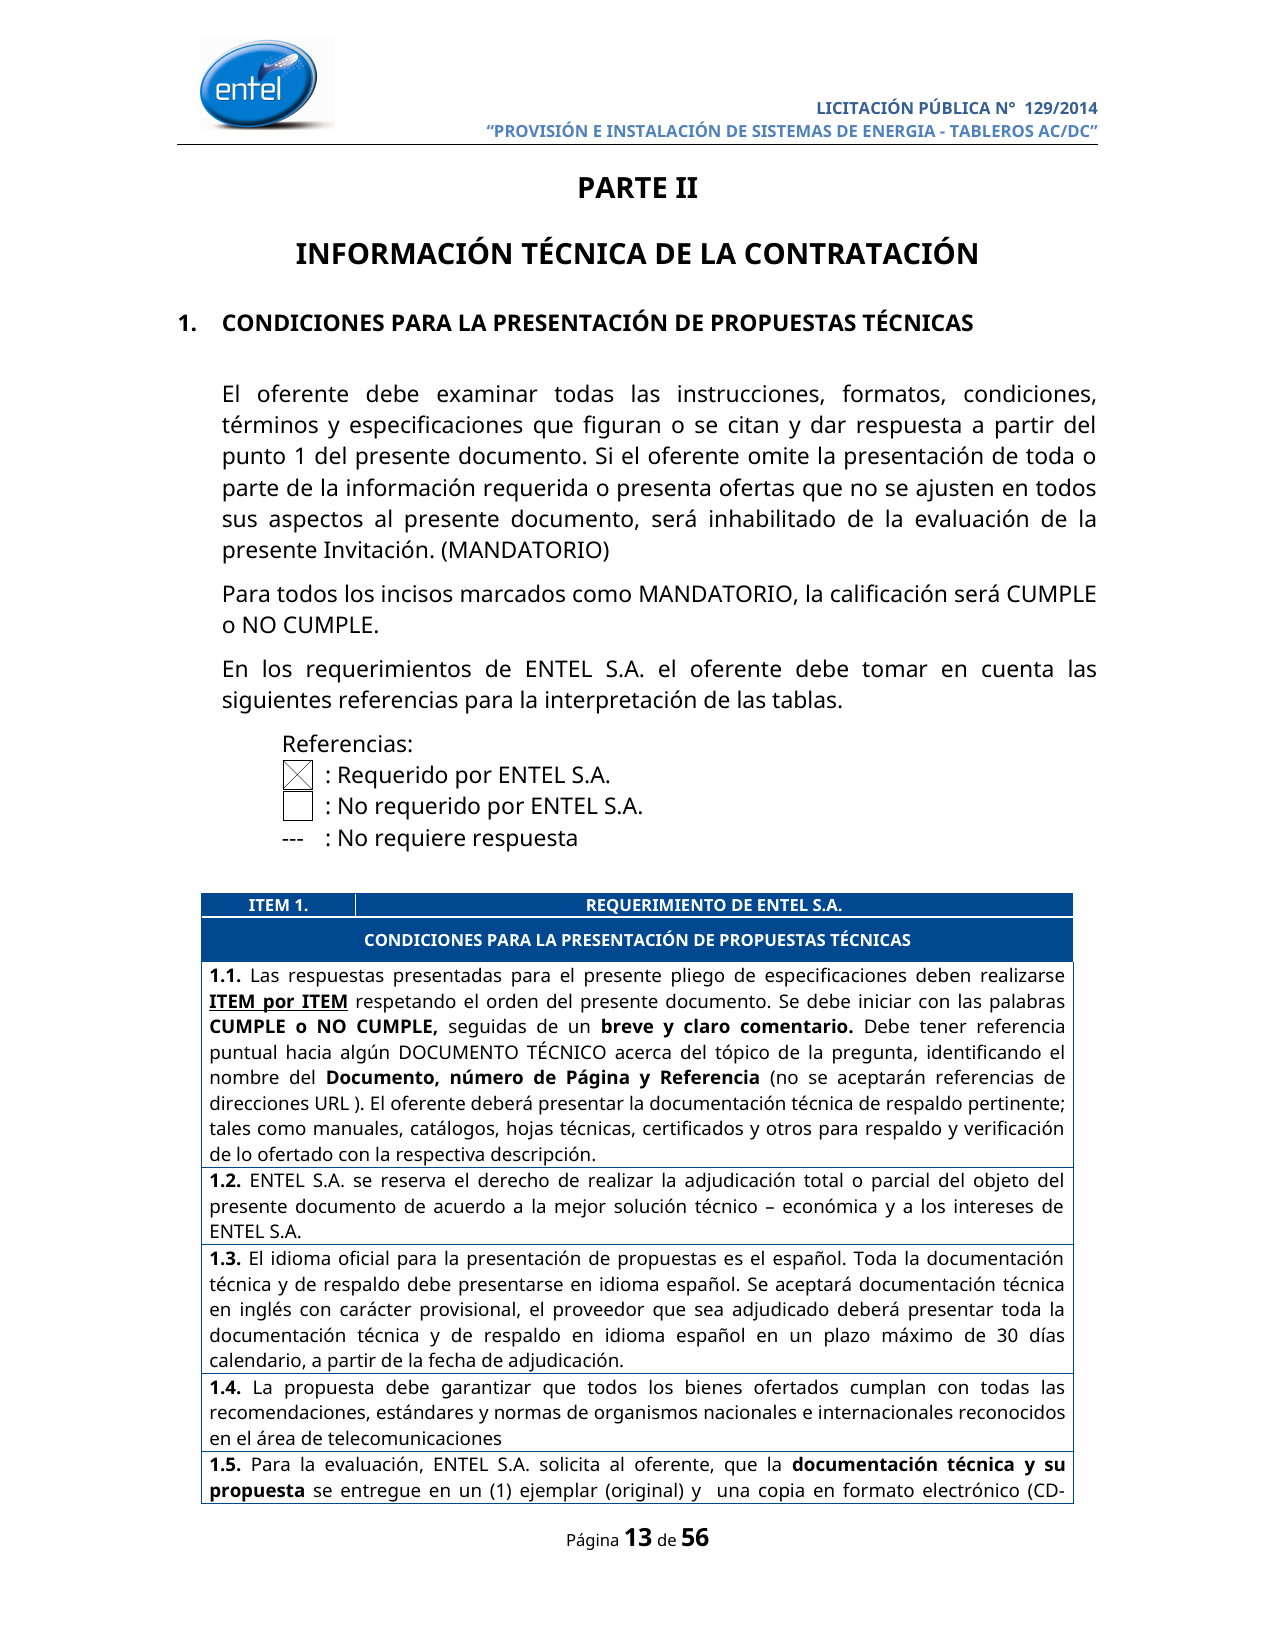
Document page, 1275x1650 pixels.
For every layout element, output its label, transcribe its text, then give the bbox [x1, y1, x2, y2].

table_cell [202, 1452, 1073, 1503]
picture [199, 38, 335, 130]
text : No requerido por ENTEL S.A. [208, 790, 1098, 822]
list Para todos los incisos marcados como MANDATORIO, la calificación será CUMPLE o NO CUMPLE. [222, 578, 1098, 640]
list CONDICIONES PARA LA PRESENTACIÓN DE PROPUESTAS TÉCNICAS [177, 307, 1098, 338]
list En los requerimientos de ENTEL S.A. el oferente debe tomar en cuenta las siguientes referencias para la interpretación de las tablas. [222, 653, 1098, 715]
table_cell 1.1. Las respuestas presentadas para el presente pliego de especificaciones deben realizarse ITEM por ITEM respetando el orden del presente documento. Se debe iniciar con las palabras CUMPLE o NO CUMPLE, seguidas de un breve y claro comentario. Debe tener referencia puntual hacia algún DOCUMENTO TÉCNICO acerca del tópico de la pregunta, identificando el nombre del Documento, número de Página y Referencia (no se aceptarán referencias de direcciones URL ). El oferente deberá presentar la documentación técnica de respaldo pertinente; tales como manuales, catálogos, hojas técnicas, certificados y otros para respaldo y verificación de lo ofertado con la respectiva descripción. [202, 963, 1073, 1167]
table_header ITEM 1. [202, 894, 355, 916]
table_cell 1.4. La propuesta debe garantizar que todos los bienes ofertados cumplan con todas las recomendaciones, estándares y normas de organismos nacionales e internacionales reconocidos en el área de telecomunicaciones [202, 1374, 1073, 1451]
text INFORMACIÓN TÉCNICA DE LA CONTRATACIÓN [177, 233, 1098, 273]
table_cell CONDICIONES PARA LA PRESENTACIÓN DE PROPUESTAS TÉCNICAS [202, 918, 1073, 962]
list El oferente debe examinar todas las instrucciones, formatos, condiciones, términos y especificaciones que figuran o se citan y dar respuesta a partir del punto 1 del presente documento. Si el oferente omite la presentación de toda o parte de la información requerida o presenta ofertas que no se ajusten en todos sus aspectos al presente documento, será inhabilitado de la evaluación de la presente Invitación. (MANDATORIO) [222, 378, 1098, 565]
table_cell 1.3. El idioma oficial para la presentación de propuestas es el español. Toda la documentación técnica y de respaldo debe presentarse en idioma español. Se aceptará documentación técnica en inglés con carácter provisional, el proveedor que sea adjudicado deberá presentar toda la documentación técnica y de respaldo en idioma español en un plazo máximo de 30 días calendario, a partir de la fecha de adjudicación. [202, 1245, 1073, 1373]
text : Requerido por ENTEL S.A. [208, 759, 1098, 790]
table_header REQUERIMIENTO DE ENTEL S.A. [356, 894, 1073, 916]
text Referencias: [208, 728, 1098, 759]
table_cell 1.2. ENTEL S.A. se reserva el derecho de realizar la adjudicación total o parcial del objeto del presente documento de acuerdo a la mejor solución técnico – económica y a los intereses de ENTEL S.A. [202, 1168, 1073, 1244]
subtitle PARTE II [177, 168, 1098, 207]
text --- : No requiere respuesta [208, 822, 1098, 853]
